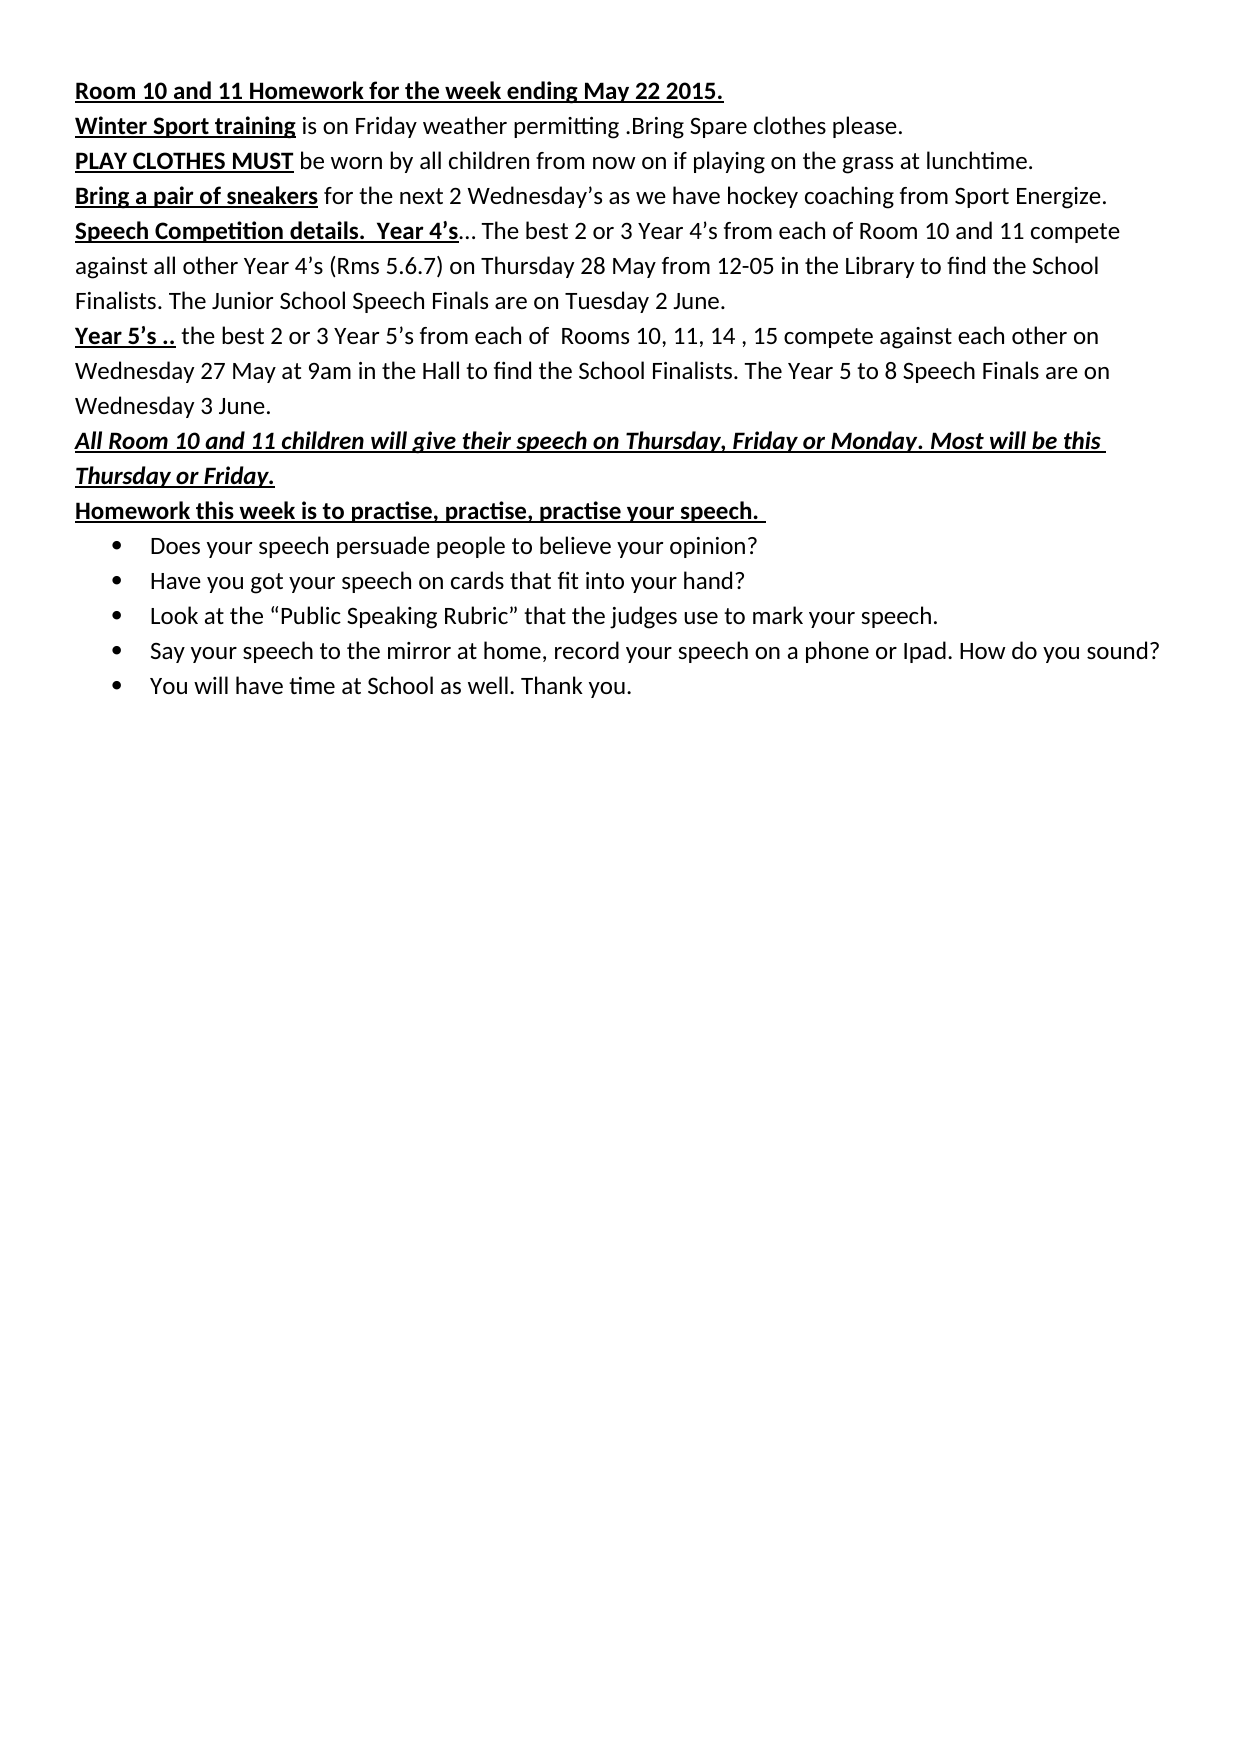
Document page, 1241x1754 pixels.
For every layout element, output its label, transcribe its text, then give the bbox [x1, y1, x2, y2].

text Winter Sport training is on Friday weather permitting .Bring Spare clothes please. [75, 110, 1165, 141]
text Homework this week is to practise, practise, practise your speech. [75, 495, 1165, 526]
list Have you got your speech on cards that fit into your hand? [112, 565, 1165, 596]
text Year 5’s .. the best 2 or 3 Year 5’s from each of Rooms 10, 11, 14 , 15 compete against each other on Wednesday 27 May at 9am in the Hall to find the School Finalists. The Year 5 to 8 Speech Finals are on Wednesday 3 June. [75, 320, 1165, 421]
text Room 10 and 11 Homework for the week ending May 22 2015. [75, 75, 1165, 106]
text Speech Competition details. Year 4’s… The best 2 or 3 Year 4’s from each of Room 10 and 11 compete against all other Year 4’s (Rms 5.6.7) on Thursday 28 May from 12-05 in the Library to find the School Finalists. The Junior School Speech Finals are on Tuesday 2 June. [75, 215, 1165, 316]
text All Room 10 and 11 children will give their speech on Thursday, Friday or Monday. Most will be this Thursday or Friday. [75, 425, 1165, 491]
list Does your speech persuade people to believe your opinion? [112, 530, 1165, 561]
text Bring a pair of sneakers for the next 2 Wednesday’s as we have hockey coaching from Sport Energize. [75, 180, 1165, 211]
list Say your speech to the mirror at home, record your speech on a phone or Ipad. How do you sound? [112, 635, 1165, 666]
text PLAY CLOTHES MUST be worn by all children from now on if playing on the grass at lunchtime. [75, 145, 1165, 176]
list Look at the “Public Speaking Rubric” that the judges use to mark your speech. [112, 600, 1165, 631]
list You will have time at School as well. Thank you. [112, 670, 1165, 701]
